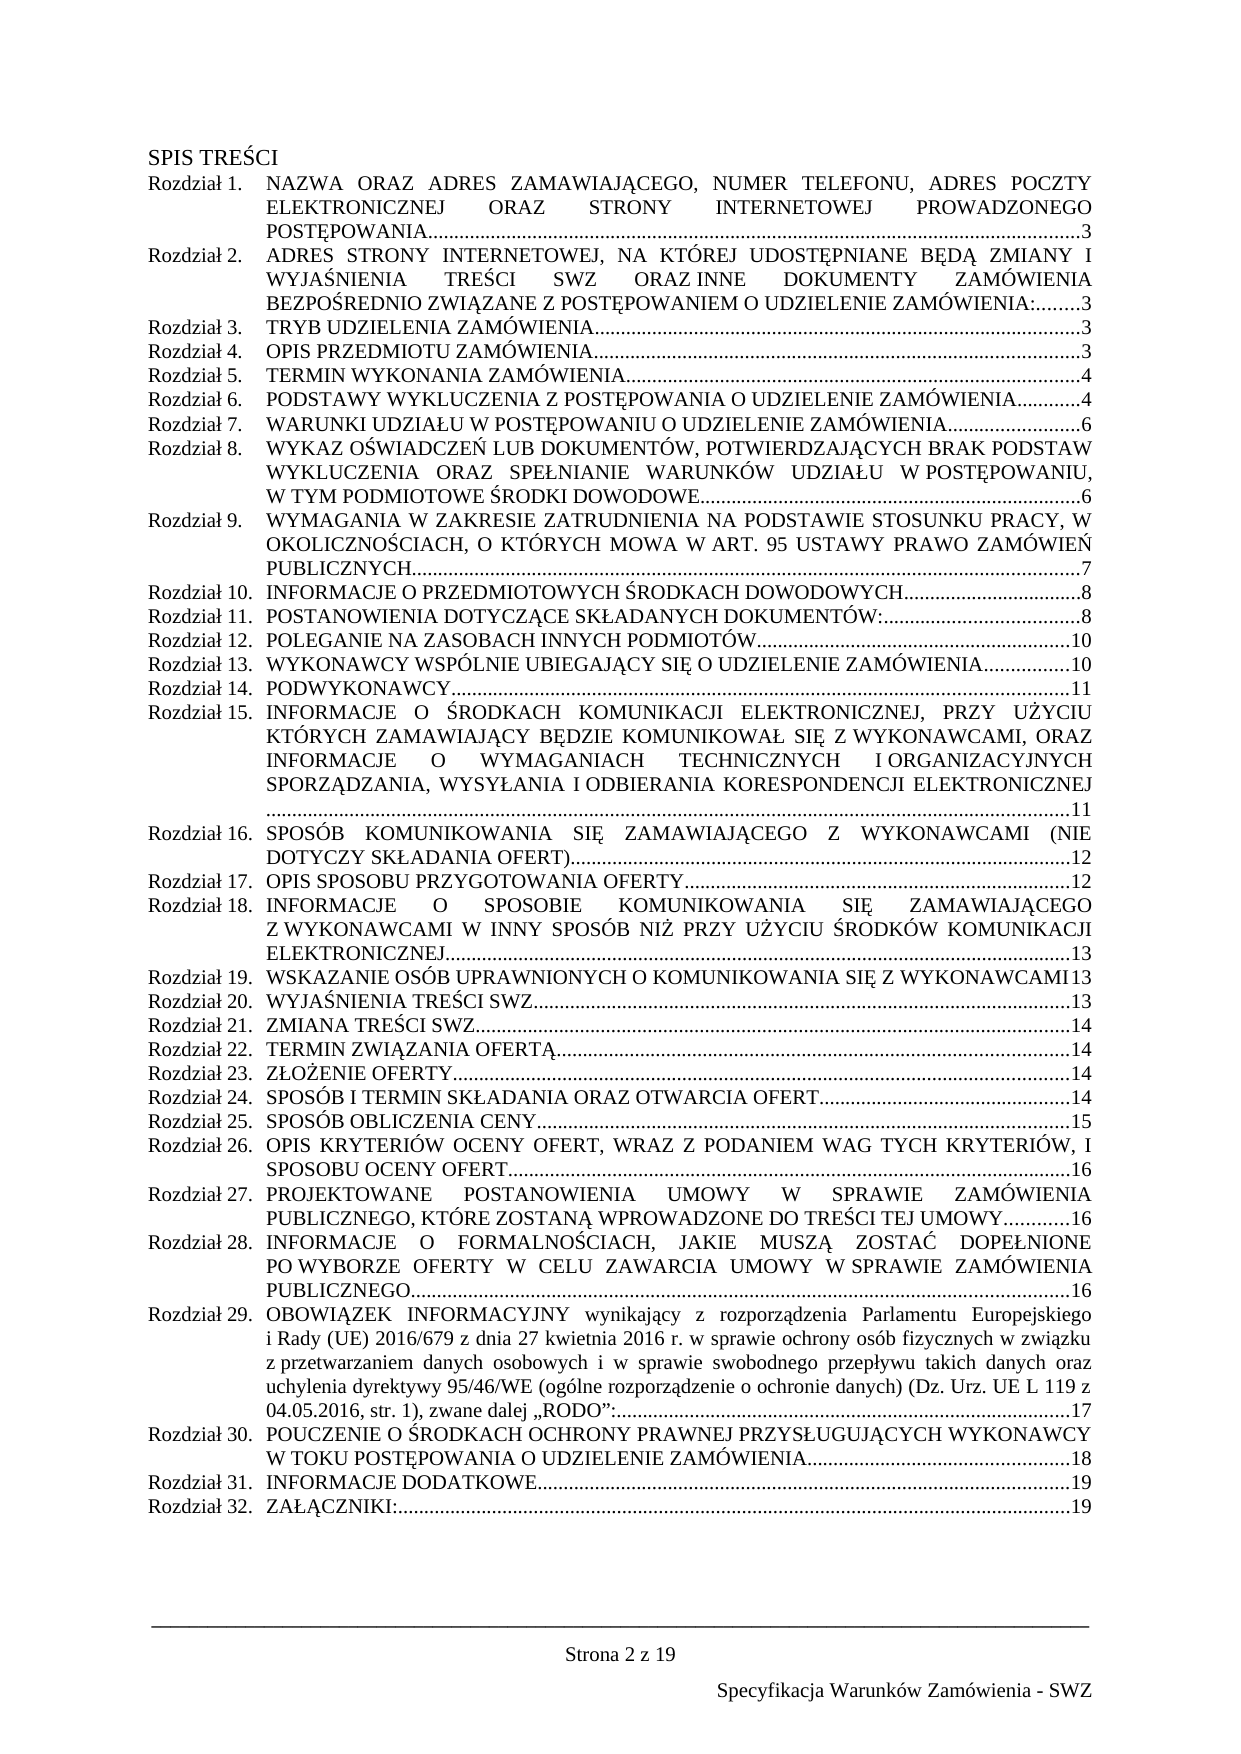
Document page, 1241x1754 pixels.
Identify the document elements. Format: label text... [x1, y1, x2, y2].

text Rozdział 22. TERMIN ZWIĄZANIA OFERTĄ 14 [148, 1037, 1092, 1061]
text Rozdział 9. WYMAGANIA W ZAKRESIE ZATRUDNIENIA NA PODSTAWIE STOSUNKU PRACY, W OKOLICZNOŚCIACH, O KTÓRYCH MOWA W ART. 95 USTAWY PRAWO ZAMÓWIEŃ PUBLICZNYCH 7 [148, 508, 1092, 580]
text Rozdział 25. SPOSÓB OBLICZENIA CENY 15 [148, 1109, 1092, 1133]
text Rozdział 32. ZAŁĄCZNIKI: 19 [148, 1494, 1092, 1518]
text Rozdział 26. OPIS KRYTERIÓW OCENY OFERT, WRAZ Z PODANIEM WAG TYCH KRYTERIÓW, I SPOSOBU OCENY OFERT 16 [148, 1133, 1092, 1181]
text Rozdział 2. ADRES STRONY INTERNETOWEJ, NA KTÓREJ UDOSTĘPNIANE BĘDĄ ZMIANY I WYJAŚNIENIA TREŚCI SWZ ORAZ INNE DOKUMENTY ZAMÓWIENIA BEZPOŚREDNIO ZWIĄZANE Z POSTĘPOWANIEM O UDZIELENIE ZAMÓWIENIA: 3 [148, 243, 1092, 315]
text Rozdział 11. POSTANOWIENIA DOTYCZĄCE SKŁADANYCH DOKUMENTÓW: 8 [148, 604, 1092, 628]
text SPIS TREŚCI [148, 144, 1092, 171]
text Rozdział 16. SPOSÓB KOMUNIKOWANIA SIĘ ZAMAWIAJĄCEGO Z WYKONAWCAMI (NIE DOTYCZY SKŁADANIA OFERT) 12 [148, 821, 1092, 869]
text Rozdział 21. ZMIANA TREŚCI SWZ 14 [148, 1013, 1092, 1037]
text Rozdział 17. OPIS SPOSOBU PRZYGOTOWANIA OFERTY 12 [148, 869, 1092, 893]
text Rozdział 31. INFORMACJE DODATKOWE 19 [148, 1470, 1092, 1494]
text Rozdział 13. WYKONAWCY WSPÓLNIE UBIEGAJĄCY SIĘ O UDZIELENIE ZAMÓWIENIA 10 [148, 652, 1092, 676]
text Rozdział 5. TERMIN WYKONANIA ZAMÓWIENIA 4 [148, 363, 1092, 387]
text Rozdział 6. PODSTAWY WYKLUCZENIA Z POSTĘPOWANIA O UDZIELENIE ZAMÓWIENIA 4 [148, 387, 1092, 411]
text Rozdział 20. WYJAŚNIENIA TREŚCI SWZ 13 [148, 989, 1092, 1013]
text Rozdział 24. SPOSÓB I TERMIN SKŁADANIA ORAZ OTWARCIA OFERT 14 [148, 1085, 1092, 1109]
text Rozdział 14. PODWYKONAWCY 11 [148, 676, 1092, 700]
text Rozdział 28. INFORMACJE O FORMALNOŚCIACH, JAKIE MUSZĄ ZOSTAĆ DOPEŁNIONE PO WYBORZE OFERTY W CELU ZAWARCIA UMOWY W SPRAWIE ZAMÓWIENIA PUBLICZNEGO 16 [148, 1229, 1092, 1302]
text Rozdział 7. WARUNKI UDZIAŁU W POSTĘPOWANIU O UDZIELENIE ZAMÓWIENIA 6 [148, 411, 1092, 436]
text Rozdział 18. INFORMACJE O SPOSOBIE KOMUNIKOWANIA SIĘ ZAMAWIAJĄCEGO Z WYKONAWCAMI W INNY SPOSÓB NIŻ PRZY UŻYCIU ŚRODKÓW KOMUNIKACJI ELEKTRONICZNEJ 13 [148, 893, 1092, 965]
text Rozdział 3. TRYB UDZIELENIA ZAMÓWIENIA 3 [148, 315, 1092, 339]
text Rozdział 1. NAZWA ORAZ ADRES ZAMAWIAJĄCEGO, NUMER TELEFONU, ADRES POCZTY ELEKTRONICZNEJ ORAZ STRONY INTERNETOWEJ PROWADZONEGO POSTĘPOWANIA 3 [148, 171, 1092, 243]
text Rozdział 30. POUCZENIE O ŚRODKACH OCHRONY PRAWNEJ PRZYSŁUGUJĄCYCH WYKONAWCY W TOKU POSTĘPOWANIA O UDZIELENIE ZAMÓWIENIA 18 [148, 1422, 1092, 1470]
text Rozdział 8. WYKAZ OŚWIADCZEŃ LUB DOKUMENTÓW, POTWIERDZAJĄCYCH BRAK PODSTAW WYKLUCZENIA ORAZ SPEŁNIANIE WARUNKÓW UDZIAŁU W POSTĘPOWANIU, W TYM PODMIOTOWE ŚRODKI DOWODOWE 6 [148, 436, 1092, 508]
text Rozdział 10. INFORMACJE O PRZEDMIOTOWYCH ŚRODKACH DOWODOWYCH 8 [148, 580, 1092, 604]
text Rozdział 4. OPIS PRZEDMIOTU ZAMÓWIENIA 3 [148, 339, 1092, 363]
text Rozdział 23. ZŁOŻENIE OFERTY 14 [148, 1061, 1092, 1085]
text Rozdział 15. INFORMACJE O ŚRODKACH KOMUNIKACJI ELEKTRONICZNEJ, PRZY UŻYCIU KTÓRYCH ZAMAWIAJĄCY BĘDZIE KOMUNIKOWAŁ SIĘ Z WYKONAWCAMI, ORAZ INFORMACJE O WYMAGANIACH TECHNICZNYCH I ORGANIZACYJNYCH SPORZĄDZANIA, WYSYŁANIA I ODBIERANIA KORESPONDENCJI ELEKTRONICZNEJ 11 [148, 700, 1092, 821]
text Rozdział 12. POLEGANIE NA ZASOBACH INNYCH PODMIOTÓW 10 [757, 628, 1092, 652]
text Rozdział 27. PROJEKTOWANE POSTANOWIENIA UMOWY W SPRAWIE ZAMÓWIENIA PUBLICZNEGO, KTÓRE ZOSTANĄ WPROWADZONE DO TREŚCI TEJ UMOWY 16 [148, 1181, 1092, 1229]
text Rozdział 29. OBOWIĄZEK INFORMACYJNY wynikający z rozporządzenia Parlamentu Europejskiego i Rady (UE) 2016/679 z dnia 27 kwietnia 2016 r. w sprawie ochrony osób fizycznych w związku z przetwarzaniem danych osobowych i w sprawie swobodnego przepływu takich danych oraz uchylenia dyrektywy 95/46/WE (ogólne rozporządzenie o ochronie danych) (Dz. Urz. UE L 119 z 04.05.2016, str. 1), zwane dalej „RODO”: 17 [148, 1302, 1092, 1422]
text Rozdział 19. WSKAZANIE OSÓB UPRAWNIONYCH O KOMUNIKOWANIA SIĘ Z WYKONAWCAMI 13 [148, 965, 1092, 989]
